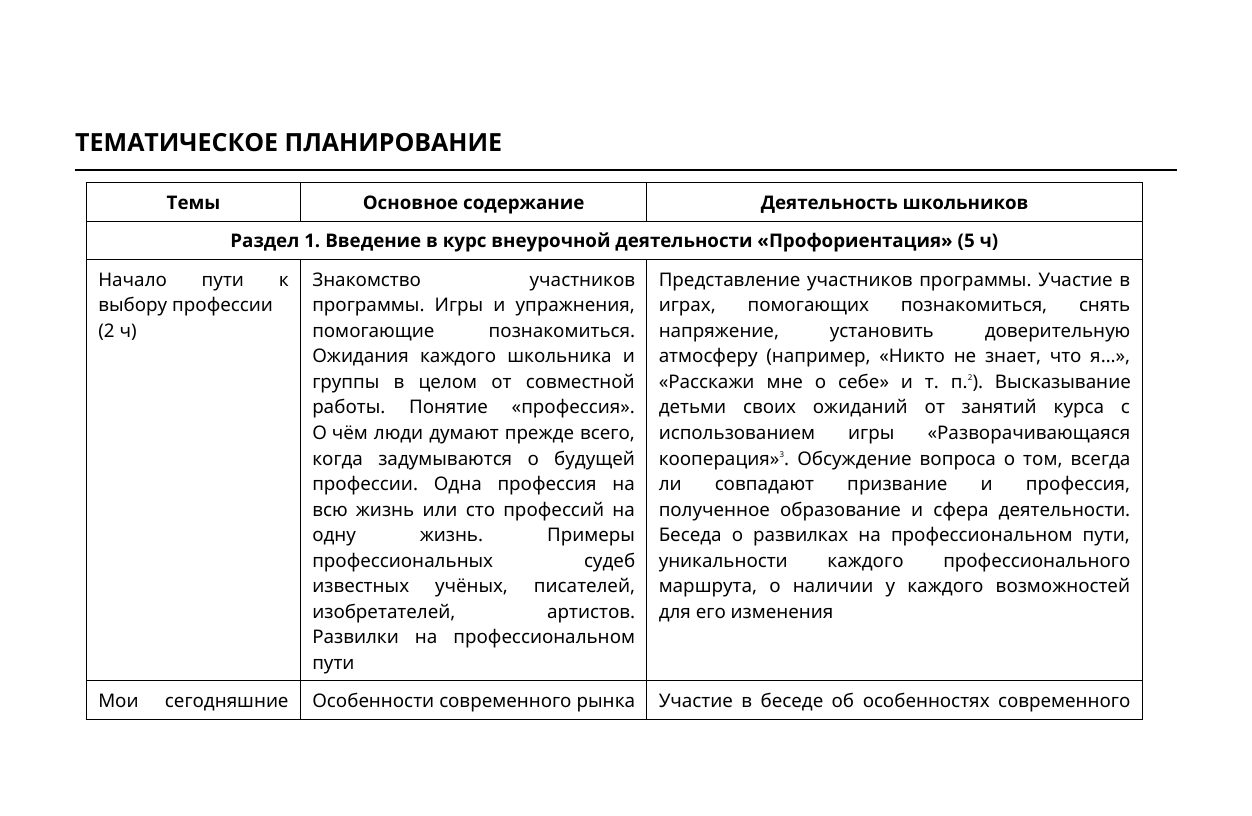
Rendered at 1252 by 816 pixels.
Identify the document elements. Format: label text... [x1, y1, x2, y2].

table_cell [647, 681, 1142, 719]
table_cell Начало пути к выбору профессии (2 ч) [87, 260, 300, 680]
table_cell Знакомство участников программы. Игры и упражнения, помогающие познакомиться. Ожидания каждого школьника и группы в целом от совместной работы. Понятие «профессия». О чём люди думают прежде всего, когда задумываются о будущей профессии. Одна профессия на всю жизнь или сто профессий на одну жизнь. Примеры профессиональных судеб известных учёных, писателей, изобретателей, артистов. Развилки на профессиональном пути [301, 260, 646, 680]
table_cell Раздел 1. Введение в курс внеурочной деятельности «Профориентация» (5 ч) [87, 222, 1142, 259]
table_header Темы [87, 183, 300, 221]
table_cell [301, 681, 646, 719]
table_cell Представление участников программы. Участие в играх, помогающих познакомиться, снять напряжение, установить доверительную атмосферу (например, «Никто не знает, что я…», «Расскажи мне о себе» и т. п.2). Высказывание детьми своих ожиданий от занятий курса с использованием игры «Разворачивающаяся кооперация»3. Обсуждение вопроса о том, всегда ли совпадают призвание и профессия, полученное образование и сфера деятельности. Беседа о развилках на профессиональном пути, уникальности каждого профессионального маршрута, о наличии у каждого возможностей для его изменения [647, 260, 1142, 680]
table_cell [87, 681, 300, 719]
text Тематическое планирование [75, 125, 1177, 169]
table_header Основное содержание [301, 183, 646, 221]
table_header Деятельность школьников [647, 183, 1142, 221]
